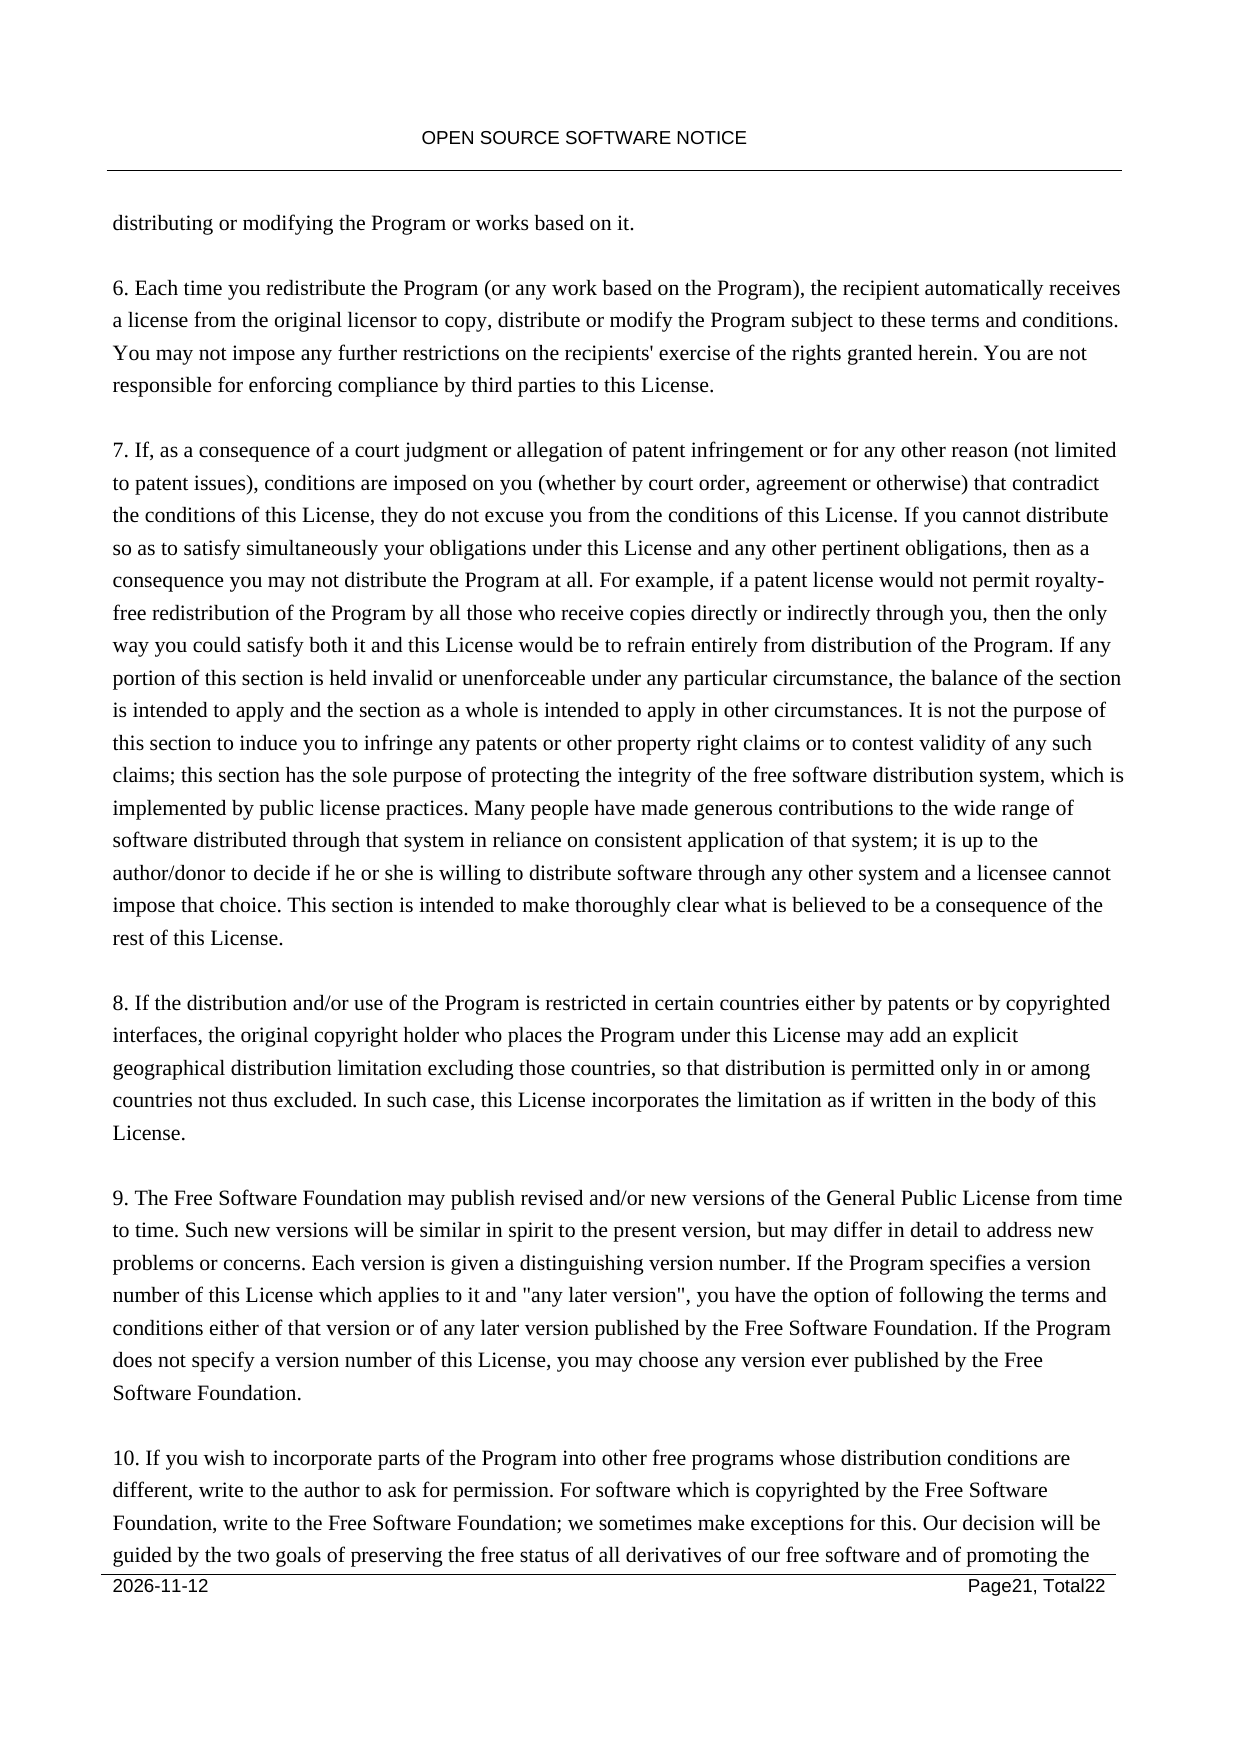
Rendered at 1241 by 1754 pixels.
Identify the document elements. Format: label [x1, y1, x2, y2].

text [112, 206, 1128, 1571]
